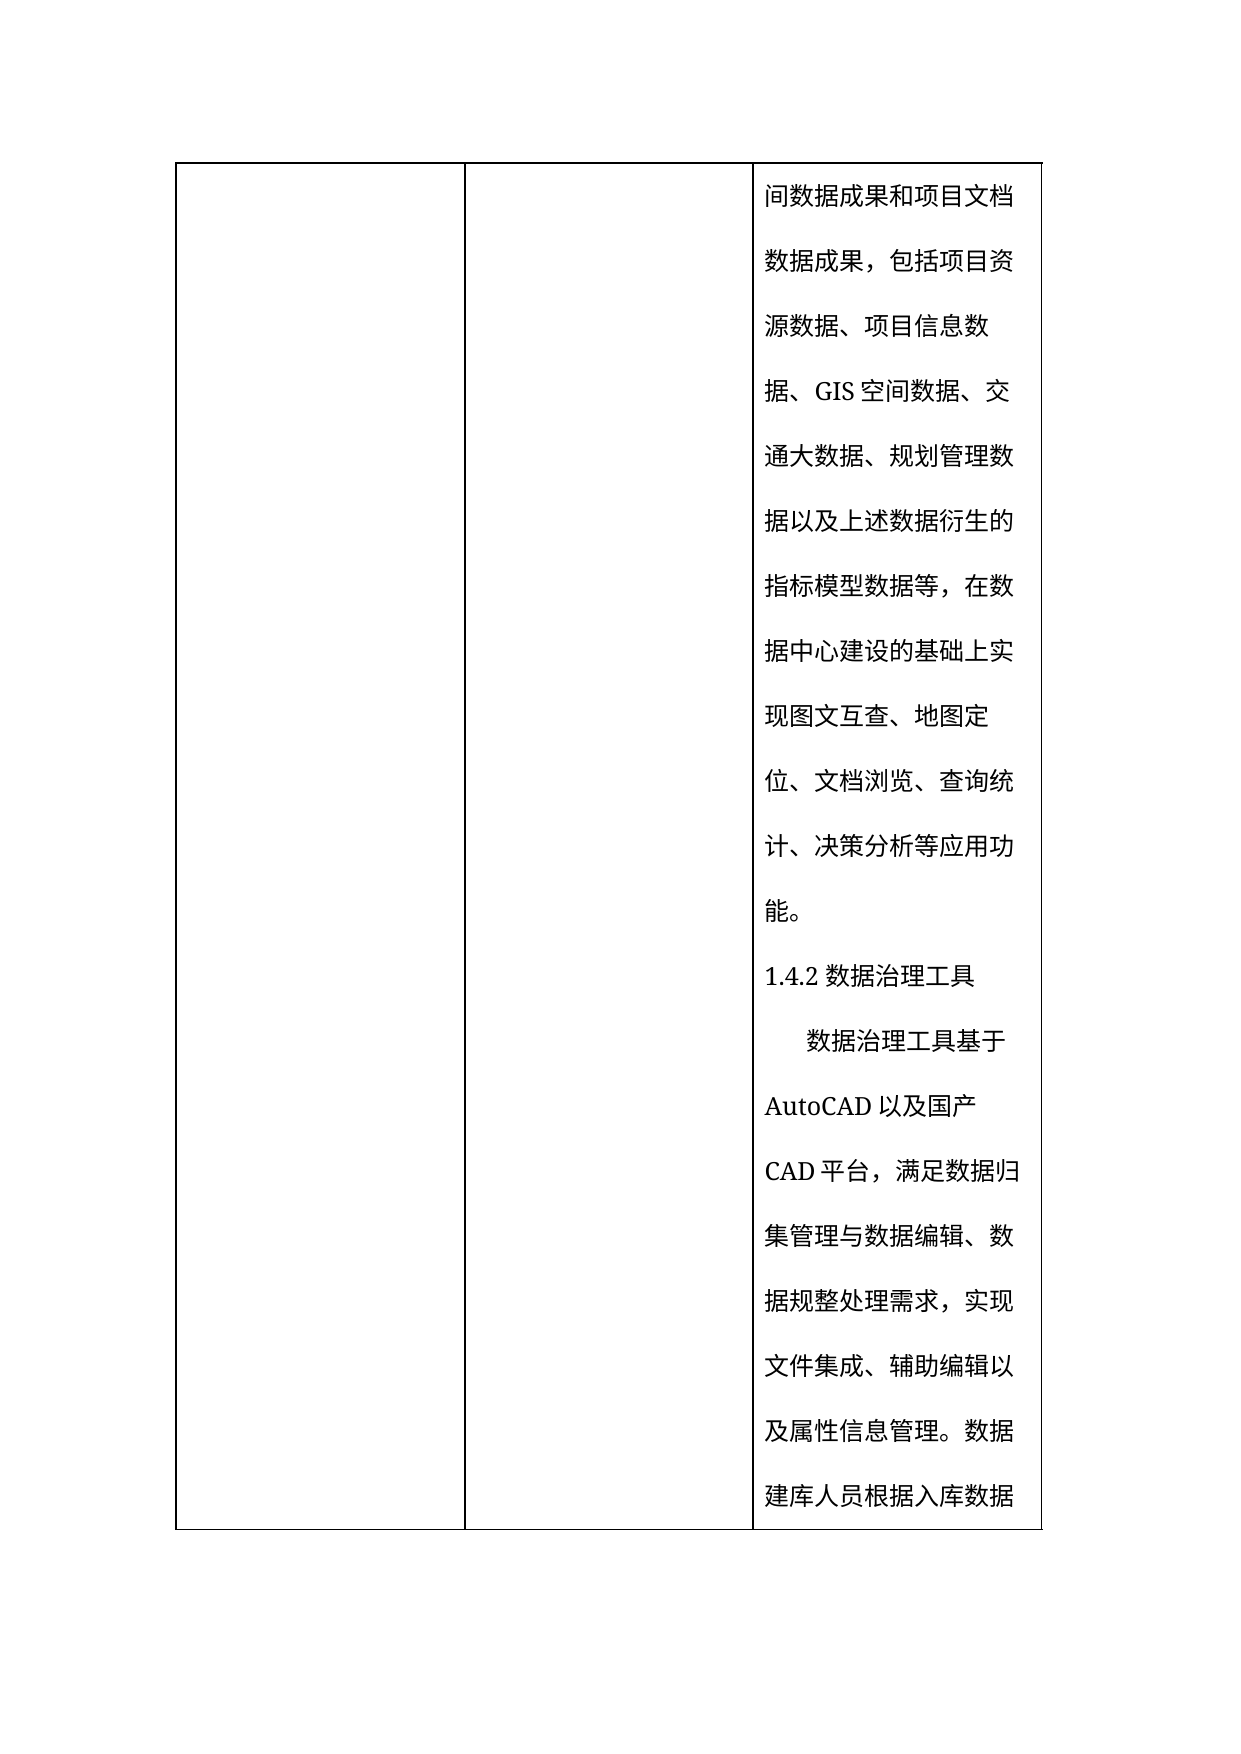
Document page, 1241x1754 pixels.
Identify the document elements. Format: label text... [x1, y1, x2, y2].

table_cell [754, 164, 1041, 1528]
table_cell [177, 164, 464, 1528]
table_cell 1 [466, 164, 752, 1528]
